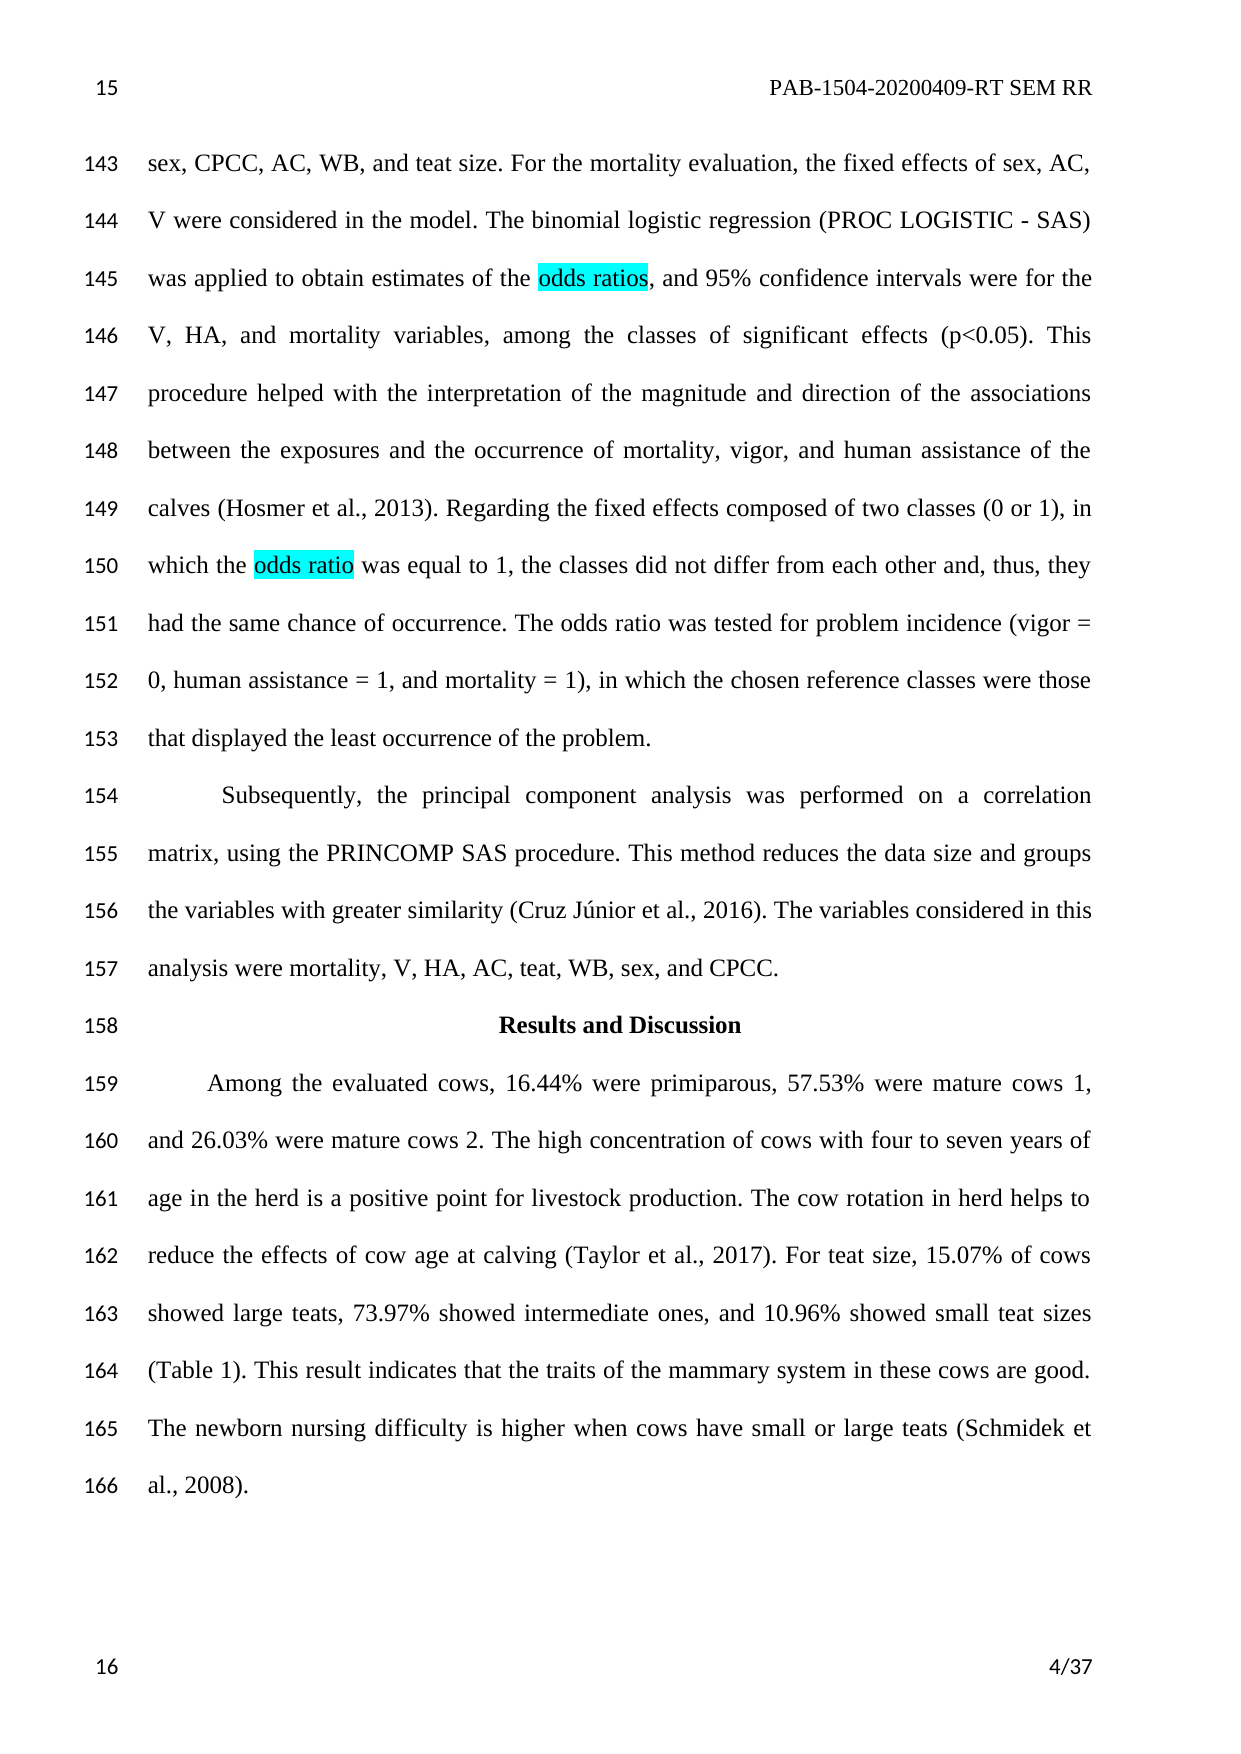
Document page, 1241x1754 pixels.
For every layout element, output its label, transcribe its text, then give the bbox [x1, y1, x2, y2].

text Among the evaluated cows, 16.44% were primiparous, 57.53% were mature cows 1, and 26.03% were mature cows 2. The high concentration of cows with four to seven years of age in the herd is a positive point for livestock production. The cow rotation in herd helps to reduce the effects of cow age at calving (Taylor et al., 2017). For teat size, 15.07% of cows showed large teats, 73.97% showed intermediate ones, and 10.96% showed small teat sizes (Table 1). This result indicates that the traits of the mammary system in these cows are good. The newborn nursing difficulty is higher when cows have small or large teats (Schmidek et al., 2008). [148, 1068, 1092, 1499]
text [148, 148, 1092, 751]
text Subsequently, the principal component analysis was performed on a correlation matrix, using the PRINCOMP SAS procedure. This method reduces the data size and groups the variables with greater similarity (Cruz Júnior et al., 2016). The variables considered in this analysis were mortality, V, HA, AC, teat, WB, sex, and CPCC. [148, 780, 1092, 981]
text Results and Discussion [148, 1010, 1092, 1039]
